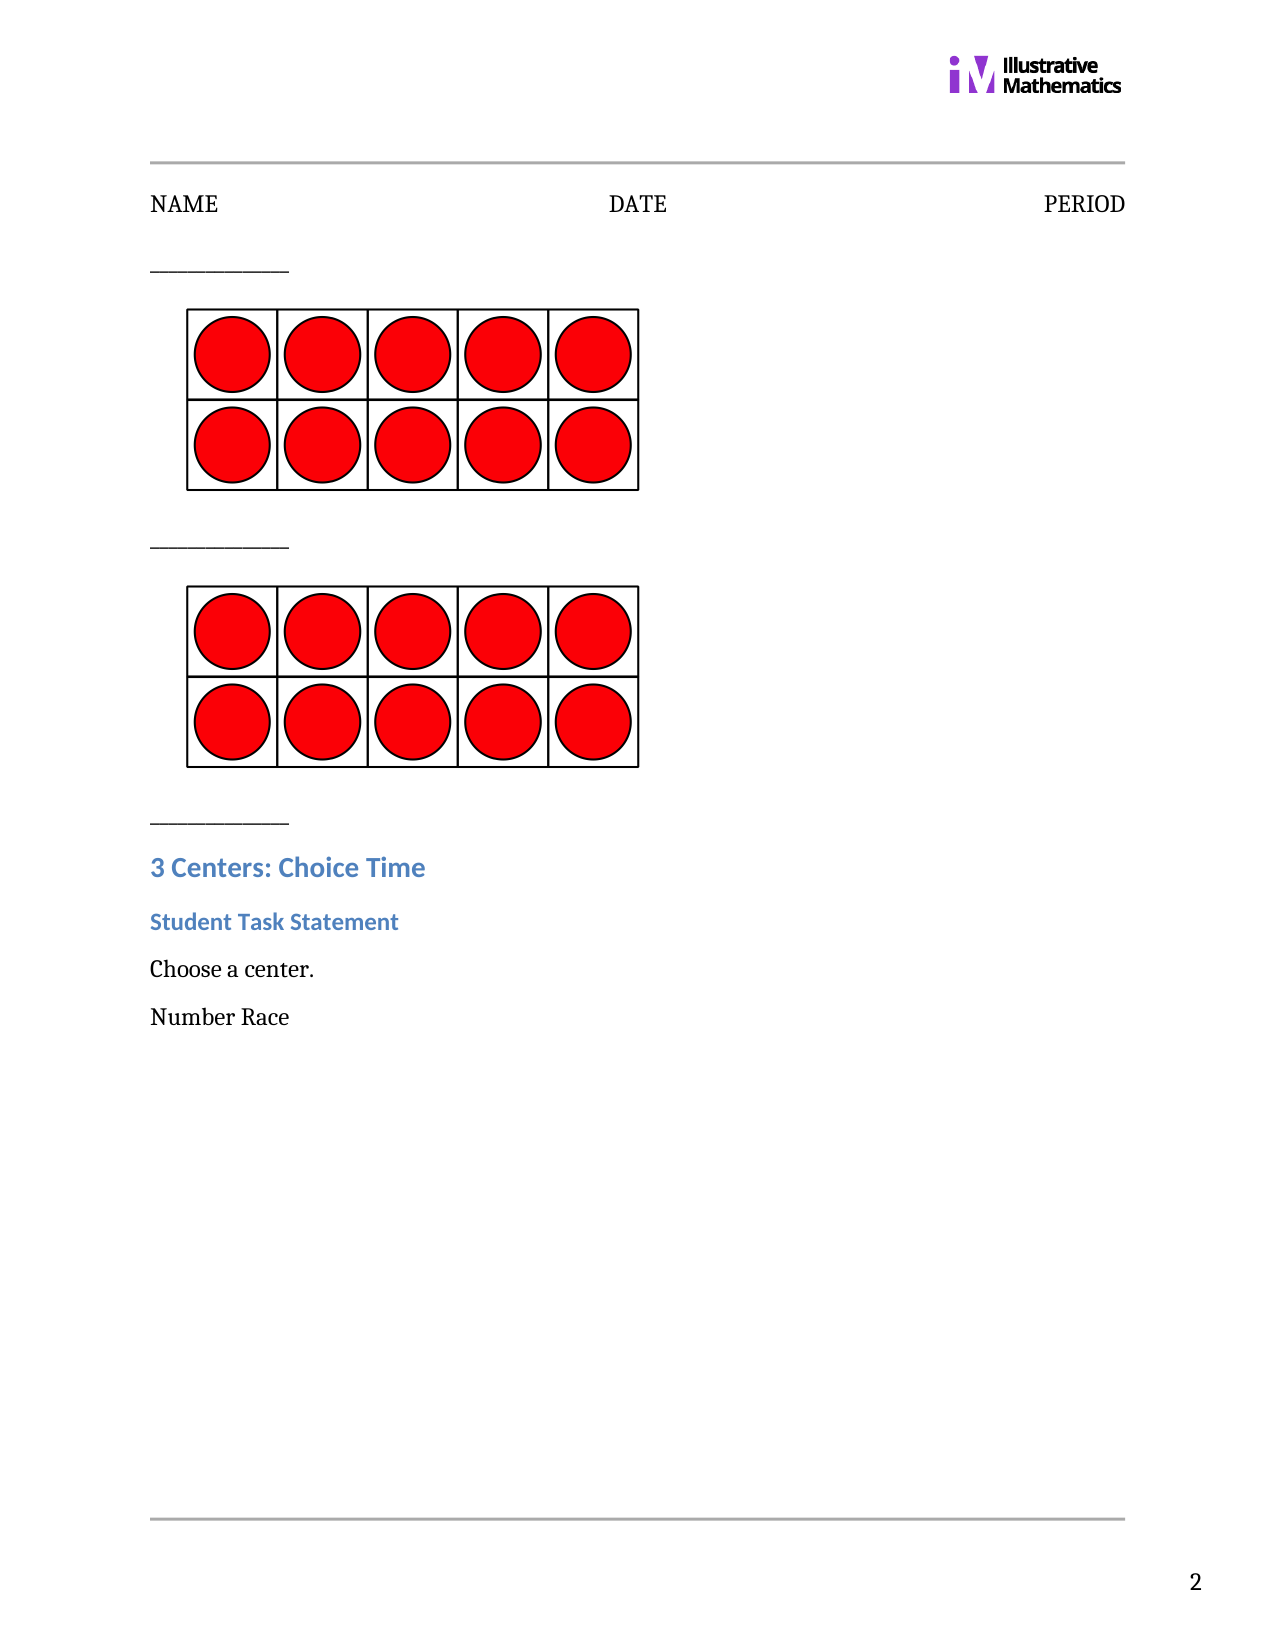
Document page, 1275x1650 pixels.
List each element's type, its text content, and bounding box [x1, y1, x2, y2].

picture [168, 571, 657, 782]
picture [949, 55, 1121, 93]
text _______________ [150, 247, 1125, 276]
text _______________ [150, 800, 1125, 829]
subtitle 3 Centers: Choice Time [150, 849, 1125, 885]
subtitle Student Task Statement [150, 906, 1125, 937]
text _______________ [150, 524, 1125, 552]
text Choose a center. [150, 955, 1125, 984]
picture [168, 295, 657, 505]
text Number Race [150, 1003, 1125, 1032]
